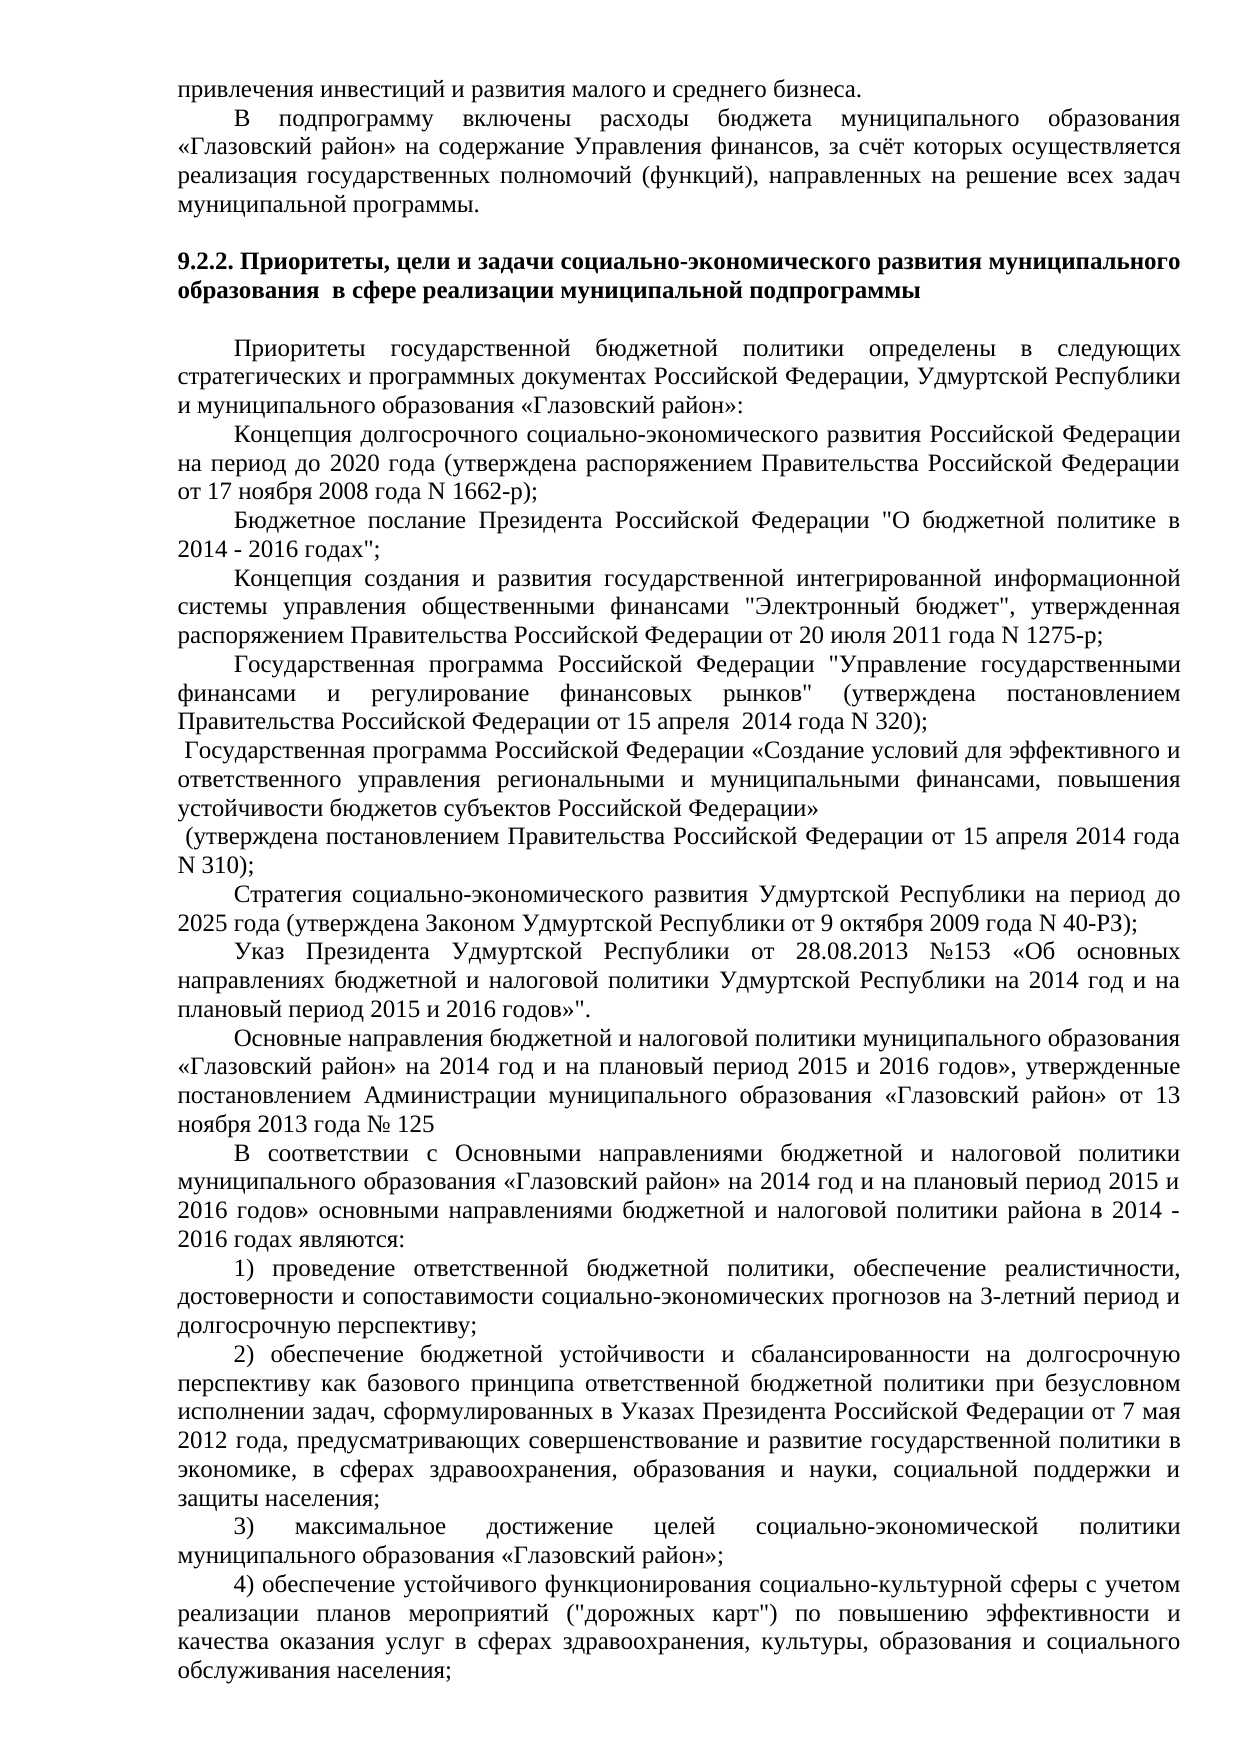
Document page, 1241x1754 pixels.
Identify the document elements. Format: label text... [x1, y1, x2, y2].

text Основные направления бюджетной и налоговой политики муниципального образования «Глазовский район» на 2014 год и на плановый период 2015 и 2016 годов», утвержденные постановлением Администрации муниципального образования «Глазовский район» от 13 ноября 2013 года № 125 [177, 1023, 1181, 1138]
text 3) максимальное достижение целей социально-экономической политики муниципального образования «Глазовский район»; [177, 1511, 1181, 1569]
text 1) проведение ответственной бюджетной политики, обеспечение реалистичности, достоверности и сопоставимости социально-экономических прогнозов на 3-летний период и долгосрочную перспективу; [177, 1253, 1181, 1339]
text (утверждена постановлением Правительства Российской Федерации от 15 апреля 2014 года N 310); [177, 821, 1181, 879]
text В соответствии с Основными направлениями бюджетной и налоговой политики муниципального образования «Глазовский район» на 2014 год и на плановый период 2015 и 2016 годов» основными направлениями бюджетной и налоговой политики района в 2014 - 2016 годах являются: [177, 1138, 1181, 1253]
text 2) обеспечение бюджетной устойчивости и сбалансированности на долгосрочную перспективу как базового принципа ответственной бюджетной политики при безусловном исполнении задач, сформулированных в Указах Президента Российской Федерации от 7 мая 2012 года, предусматривающих совершенствование и развитие государственной политики в экономике, в сферах здравоохранения, образования и науки, социальной поддержки и защиты населения; [177, 1339, 1181, 1511]
text 9.2.2. Приоритеты, цели и задачи социально-экономического развития муниципального образования в сфере реализации муниципальной подпрограммы [177, 246, 1181, 304]
text Государственная программа Российской Федерации «Создание условий для эффективного и ответственного управления региональными и муниципальными финансами, повышения устойчивости бюджетов субъектов Российской Федерации» [177, 735, 1181, 821]
text Государственная программа Российской Федерации "Управление государственными финансами и регулирование финансовых рынков" (утверждена постановлением Правительства Российской Федерации от 15 апреля 2014 года N 320); [177, 649, 1181, 735]
text Указ Президента Удмуртской Республики от 28.08.2013 №153 «Об основных направлениях бюджетной и налоговой политики Удмуртской Республики на 2014 год и на плановый период 2015 и 2016 годов»". [177, 936, 1181, 1023]
text Стратегия социально-экономического развития Удмуртской Республики на период до 2025 года (утверждена Законом Удмуртской Республики от 9 октября 2009 года N 40-РЗ); [177, 879, 1181, 936]
text В подпрограмму включены расходы бюджета муниципального образования «Глазовский район» на содержание Управления финансов, за счёт которых осуществляется реализация государственных полномочий (функций), направленных на решение всех задач муниципальной программы. [177, 103, 1181, 218]
text 4) обеспечение устойчивого функционирования социально-культурной сферы с учетом реализации планов мероприятий ("дорожных карт") по повышению эффективности и качества оказания услуг в сферах здравоохранения, культуры, образования и социального обслуживания населения; [177, 1569, 1181, 1684]
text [177, 74, 1181, 103]
text Бюджетное послание Президента Российской Федерации "О бюджетной политике в 2014 - 2016 годах"; [177, 505, 1181, 563]
text Концепция создания и развития государственной интегрированной информационной системы управления общественными финансами "Электронный бюджет", утвержденная распоряжением Правительства Российской Федерации от 20 июля 2011 года N 1275-р; [177, 563, 1181, 649]
text Концепция долгосрочного социально-экономического развития Российской Федерации на период до 2020 года (утверждена распоряжением Правительства Российской Федерации от 17 ноября 2008 года N 1662-р); [177, 419, 1181, 505]
text Приоритеты государственной бюджетной политики определены в следующих стратегических и программных документах Российской Федерации, Удмуртской Республики и муниципального образования «Глазовский район»: [177, 333, 1181, 419]
